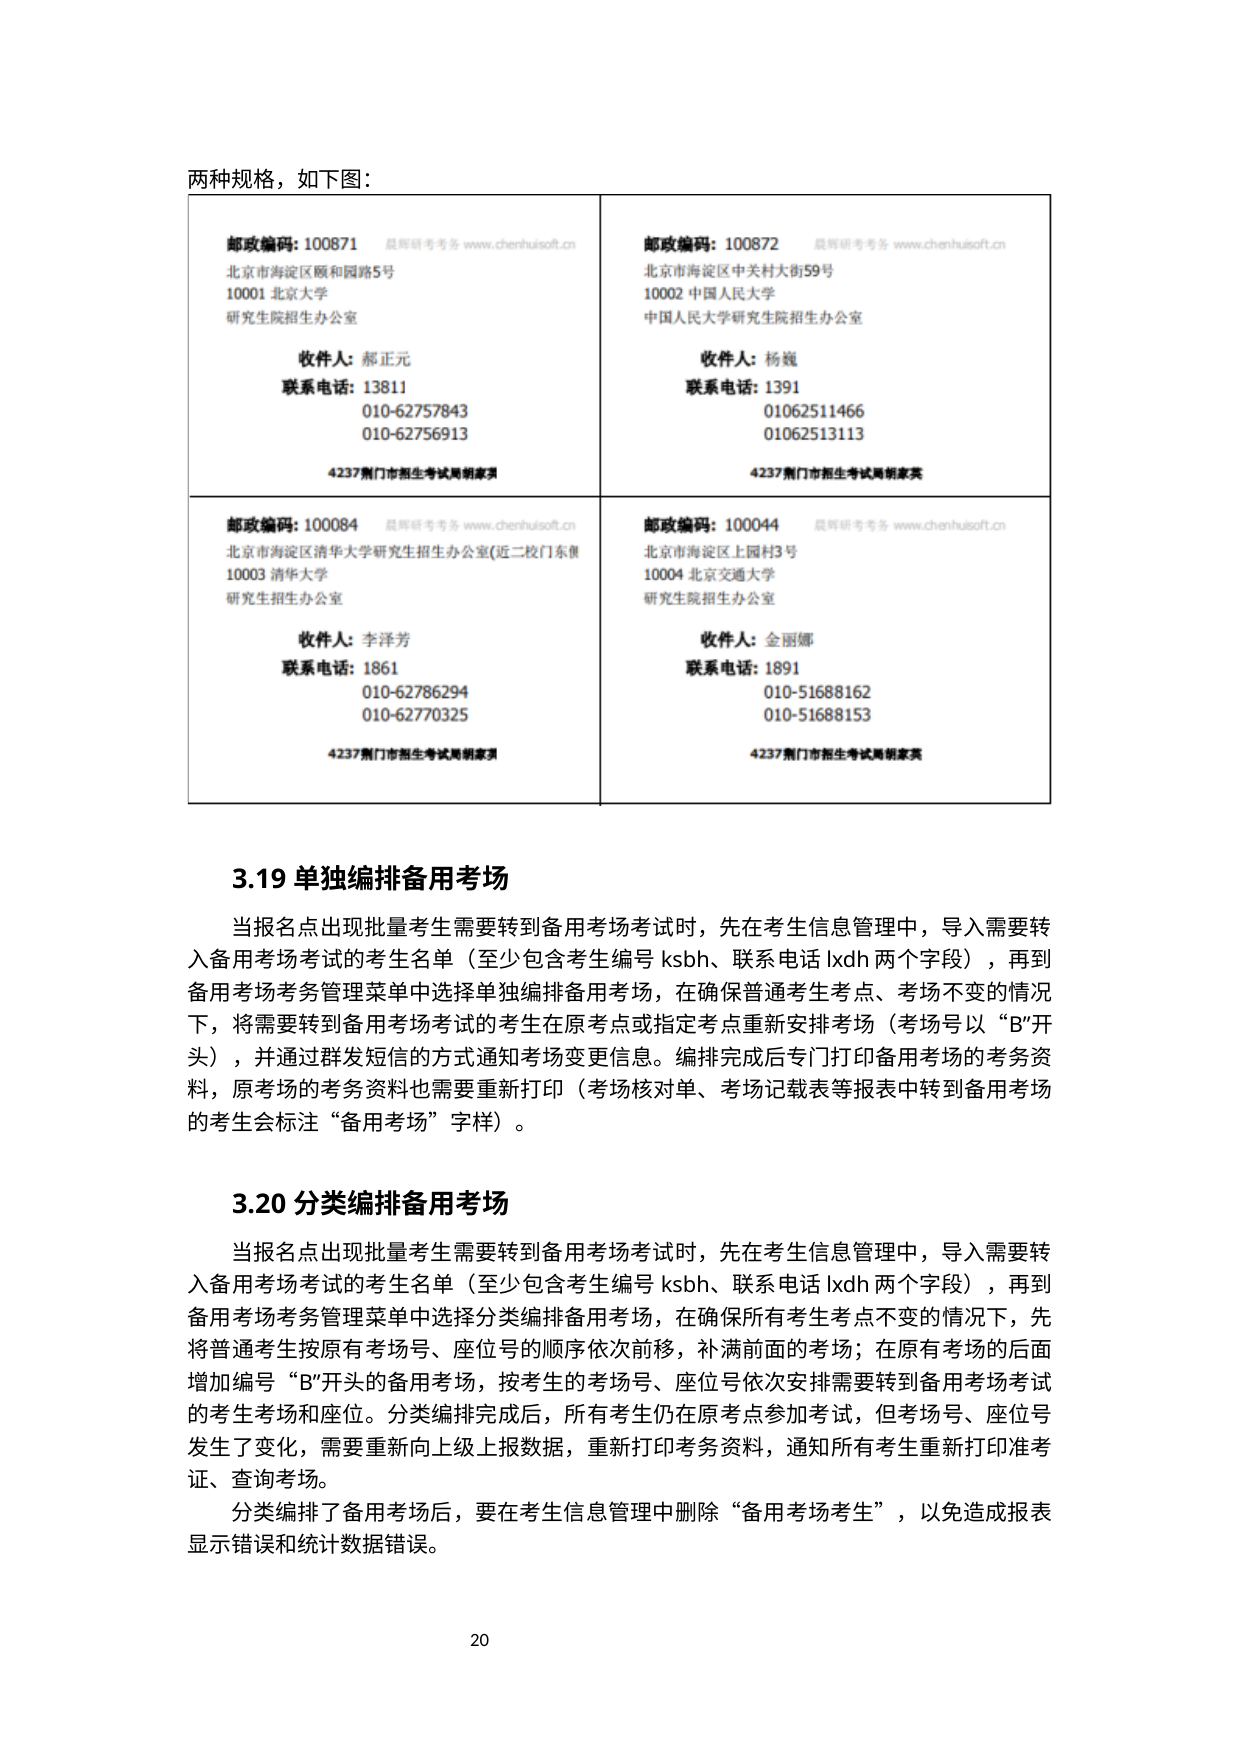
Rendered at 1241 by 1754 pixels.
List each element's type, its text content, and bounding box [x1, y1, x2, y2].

text 当报名点出现批量考生需要转到备用考场考试时，先在考生信息管理中，导入需要转入备用考场考试的考生名单（至少包含考生编号ksbh、联系电话lxdh两个字段），再到备用考场考务管理菜单中选择单独编排备用考场，在确保普通考生考点、考场不变的情况下，将需要转到备用考场考试的考生在原考点或指定考点重新安排考场（考场号以“B”开头），并通过群发短信的方式通知考场变更信息。编排完成后专门打印备用考场的考务资料，原考场的考务资料也需要重新打印（考场核对单、考场记载表等报表中转到备用考场的考生会标注“备用考场”字样）。 [187, 909, 1053, 1137]
text 当报名点出现批量考生需要转到备用考场考试时，先在考生信息管理中，导入需要转入备用考场考试的考生名单（至少包含考生编号ksbh、联系电话lxdh两个字段），再到备用考场考务管理菜单中选择分类编排备用考场，在确保所有考生考点不变的情况下，先将普通考生按原有考场号、座位号的顺序依次前移，补满前面的考场；在原有考场的后面增加编号“B”开头的备用考场，按考生的考场号、座位号依次安排需要转到备用考场考试的考生考场和座位。分类编排完成后，所有考生仍在原考点参加考试，但考场号、座位号发生了变化，需要重新向上级上报数据，重新打印考务资料，通知所有考生重新打印准考证、查询考场。 [187, 1234, 1053, 1494]
subtitle 3.20 分类编排备用考场 [187, 1169, 1053, 1234]
subtitle 3.19 单独编排备用考场 [187, 844, 1053, 909]
text 分类编排了备用考场后，要在考生信息管理中删除“备用考场考生”，以免造成报表显示错误和统计数据错误。 [187, 1494, 1053, 1559]
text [187, 162, 1053, 194]
picture [187, 194, 1053, 806]
